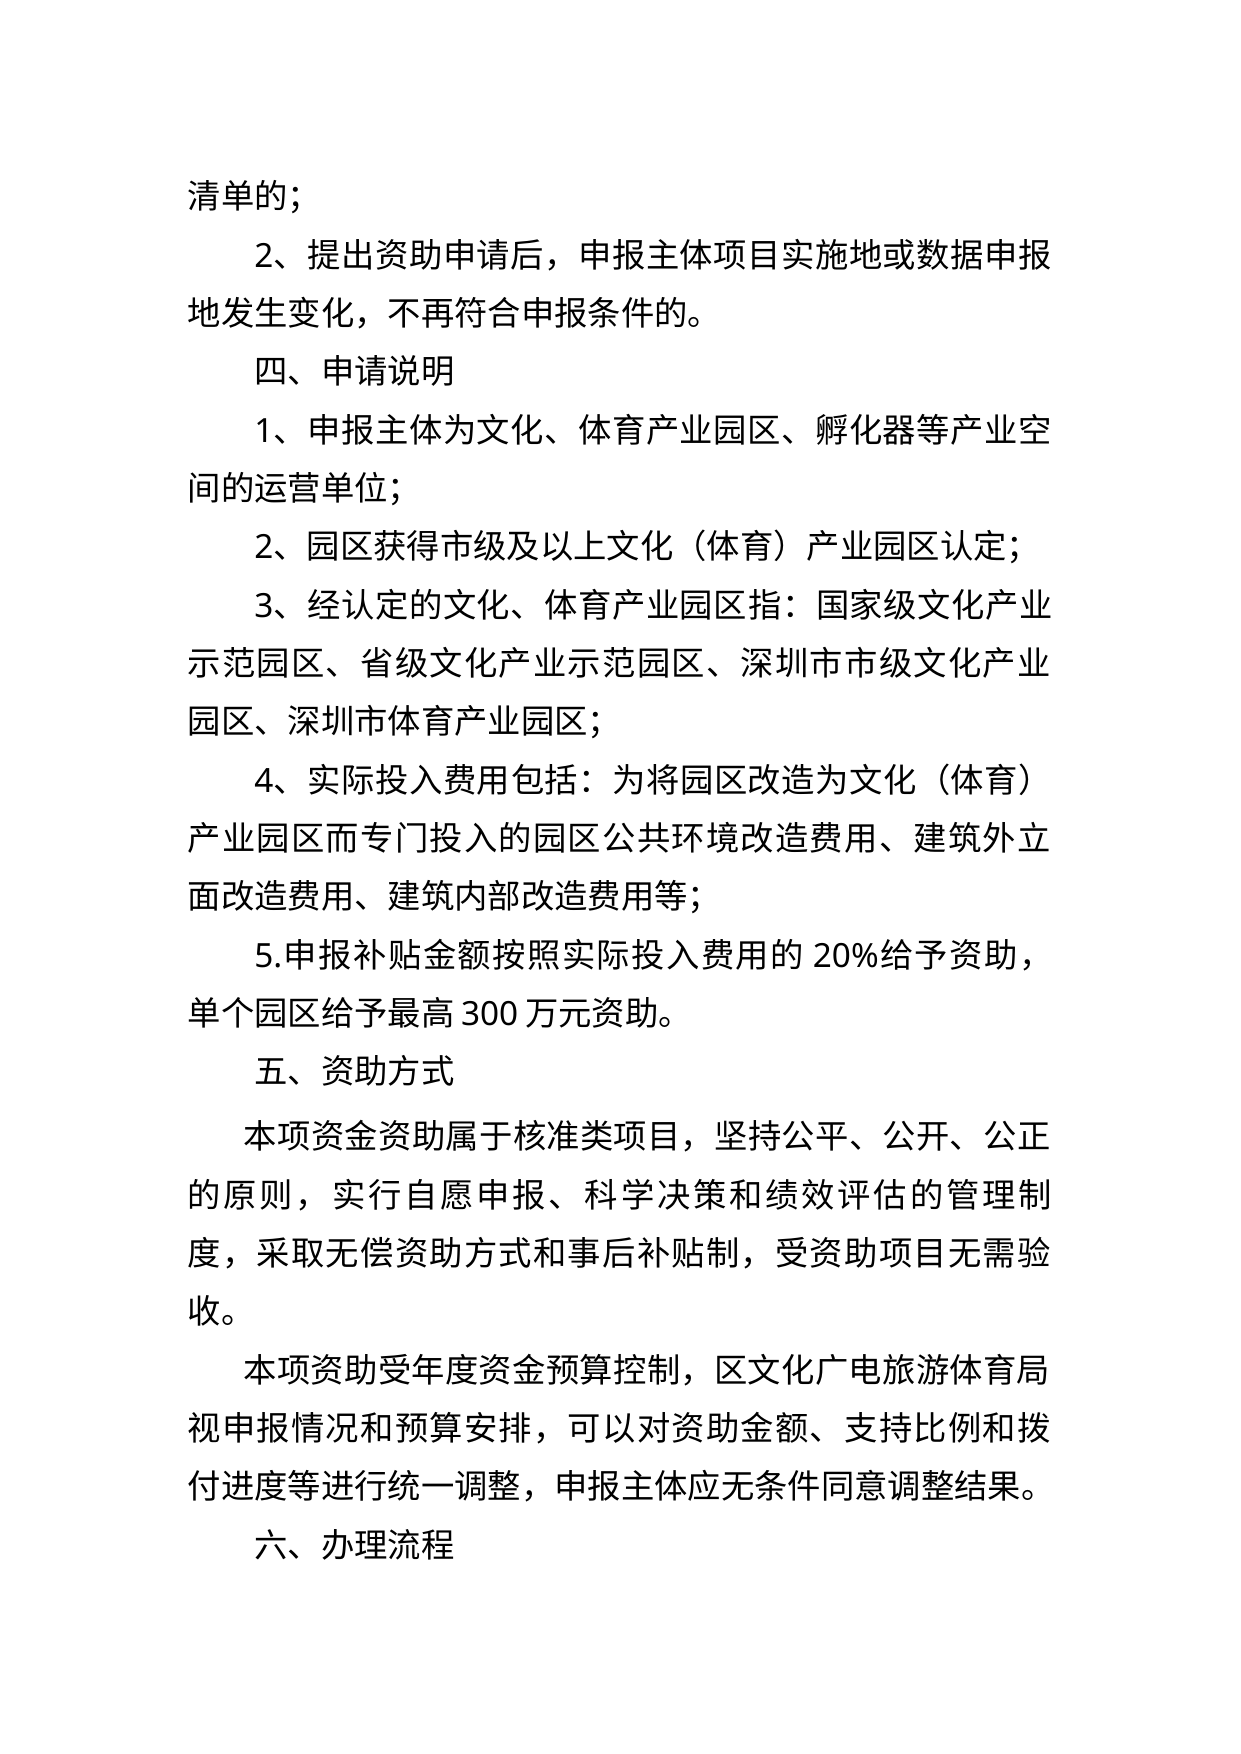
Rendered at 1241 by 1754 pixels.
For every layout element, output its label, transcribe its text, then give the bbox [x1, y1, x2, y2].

text 本项资助受年度资金预算控制，区文化广电旅游体育局视申报情况和预算安排，可以对资助金额、支持比例和拨付进度等进行统一调整，申报主体应无条件同意调整结果。 [187, 1335, 1053, 1510]
text 3、经认定的文化、体育产业园区指：国家级文化产业示范园区、省级文化产业示范园区、深圳市市级文化产业园区、深圳市体育产业园区； [187, 570, 1053, 745]
text 四、申请说明 [187, 337, 1053, 395]
text 4、实际投入费用包括：为将园区改造为文化（体育）产业园区而专门投入的园区公共环境改造费用、建筑外立面改造费用、建筑内部改造费用等； [187, 745, 1053, 920]
text 本项资金资助属于核准类项目，坚持公平、公开、公正的原则，实行自愿申报、科学决策和绩效评估的管理制度，采取无偿资助方式和事后补贴制，受资助项目无需验收。 [187, 1102, 1053, 1335]
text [187, 162, 1053, 220]
text 2、园区获得市级及以上文化（体育）产业园区认定； [187, 512, 1053, 570]
text 2、提出资助申请后，申报主体项目实施地或数据申报地发生变化，不再符合申报条件的。 [187, 220, 1053, 337]
text 六、办理流程 [187, 1510, 1053, 1575]
text 1、申报主体为文化、体育产业园区、孵化器等产业空间的运营单位； [187, 395, 1053, 512]
text 5.申报补贴金额按照实际投入费用的20%给予资助，单个园区给予最高300万元资助。 [187, 920, 1053, 1037]
text 五、资助方式 [187, 1037, 1053, 1102]
